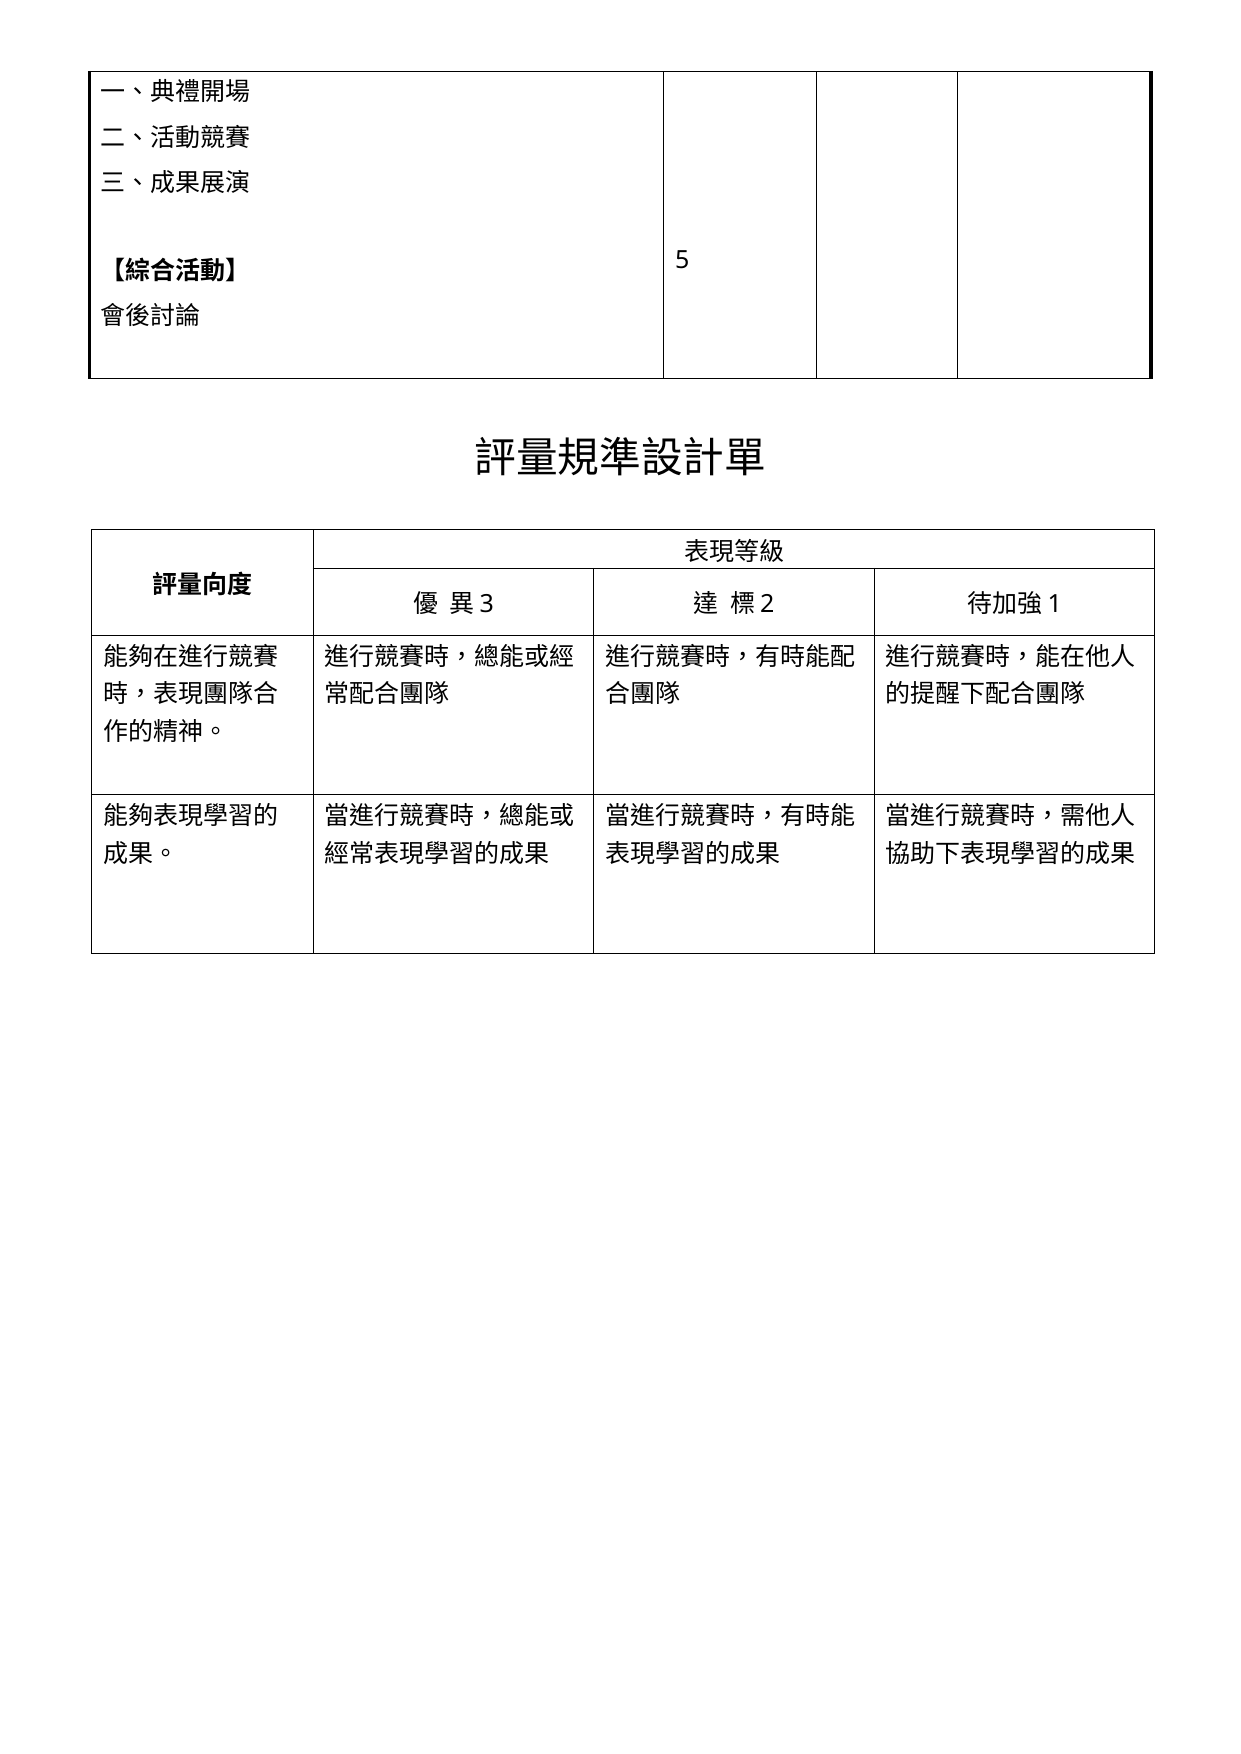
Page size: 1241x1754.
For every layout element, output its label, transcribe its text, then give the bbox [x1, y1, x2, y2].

table_cell 5 30 5 [664, 72, 816, 378]
table_cell 當進行競賽時，需他人協助下表現學習的成果 [875, 795, 1154, 953]
table_cell 達 標2 [594, 569, 874, 634]
table_cell 進行競賽時，有時能配合團隊 [594, 636, 874, 794]
table_cell 能夠在進行競賽時，表現團隊合作的精神。 [92, 636, 313, 794]
table_cell 當進行競賽時，有時能表現學習的成果 [594, 795, 874, 953]
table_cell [91, 72, 663, 378]
table_cell 當進行競賽時，總能或經常表現學習的成果 [314, 795, 593, 953]
text 評量規準設計單 [47, 417, 1193, 492]
table_cell 進行競賽時，能在他人的提醒下配合團隊 [875, 636, 1154, 794]
table_header 評量向度 [92, 530, 313, 634]
table_header 表現等級 [314, 530, 1154, 568]
table_cell [817, 72, 957, 378]
table_cell 能夠表現學習的成果。 [92, 795, 313, 953]
table_cell 優 異3 [314, 569, 593, 634]
table_cell 待加強1 [875, 569, 1154, 634]
table_cell 進行競賽時，總能或經常配合團隊 [314, 636, 593, 794]
table_cell [958, 72, 1149, 378]
